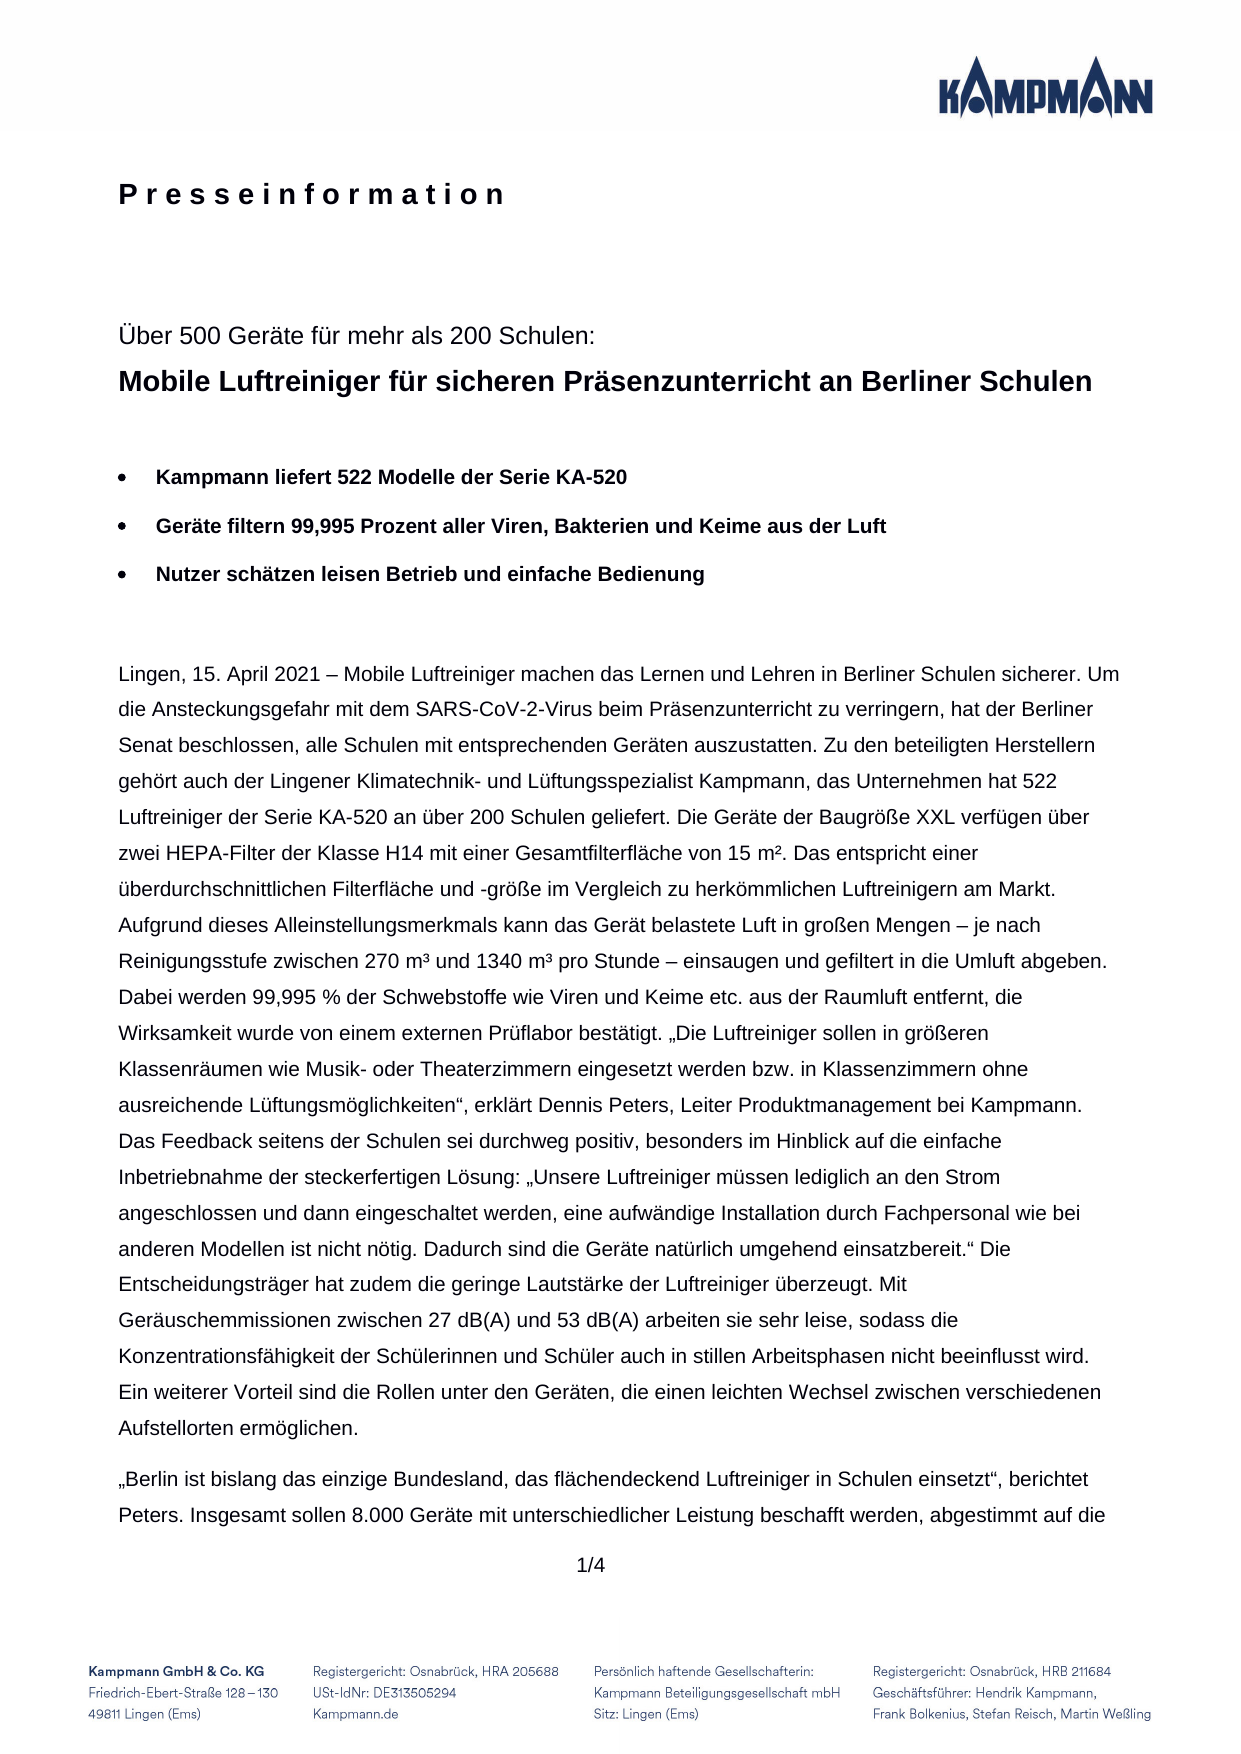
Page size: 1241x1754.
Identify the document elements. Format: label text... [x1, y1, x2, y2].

list Nutzer schätzen leisen Betrieb und einfache Bedienung [118, 562, 1122, 586]
text P r e s s e i n f o r m a t i o n [118, 177, 1122, 211]
list Geräte filtern 99,995 Prozent aller Viren, Bakterien und Keime aus der Luft [118, 514, 1122, 538]
list Kampmann liefert 522 Modelle der Serie KA-520 [118, 465, 1122, 489]
text Lingen, 15. April 2021 – Mobile Luftreiniger machen das Lernen und Lehren in Berliner Schulen sicherer. Um die Ansteckungsgefahr mit dem SARS-CoV-2-Virus beim Präsenzunterricht zu verringern, hat der Berliner Senat beschlossen, alle Schulen mit entsprechenden Geräten auszustatten. Zu den beteiligten Herstellern gehört auch der Lingener Klimatechnik- und Lüftungsspezialist Kampmann, das Unternehmen hat 522 Luftreiniger der Serie KA-520 an über 200 Schulen geliefert. Die Geräte der Baugröße XXL verfügen über zwei HEPA-Filter der Klasse H14 mit einer Gesamtfilterfläche von 15 m². Das entspricht einer überdurchschnittlichen Filterfläche und -größe im Vergleich zu herkömmlichen Luftreinigern am Markt. Aufgrund dieses Alleinstellungsmerkmals kann das Gerät belastete Luft in großen Mengen – je nach Reinigungsstufe zwischen 270 m³ und 1340 m³ pro Stunde – einsaugen und gefiltert in die Umluft abgeben. Dabei werden 99,995 % der Schwebstoffe wie Viren und Keime etc. aus der Raumluft entfernt, die Wirksamkeit wurde von einem externen Prüflabor bestätigt. „Die Luftreiniger sollen in größeren Klassenräumen wie Musik- oder Theaterzimmern eingesetzt werden bzw. in Klassenzimmern ohne ausreichende Lüftungsmöglichkeiten“, erklärt Dennis Peters, Leiter Produktmanagement bei Kampmann. Das Feedback seitens der Schulen sei durchweg positiv, besonders im Hinblick auf die einfache Inbetriebnahme der steckerfertigen Lösung: „Unsere Luftreiniger müssen lediglich an den Strom angeschlossen und dann eingeschaltet werden, eine aufwändige Installation durch Fachpersonal wie bei anderen Modellen ist nicht nötig. Dadurch sind die Geräte natürlich umgehend einsatzbereit.“ Die Entscheidungsträger hat zudem die geringe Lautstärke der Luftreiniger überzeugt. Mit Geräuschemmissionen zwischen 27 dB(A) und 53 dB(A) arbeiten sie sehr leise, sodass die Konzentrationsfähigkeit der Schülerinnen und Schüler auch in stillen Arbeitsphasen nicht beeinflusst wird. Ein weiterer Vorteil sind die Rollen unter den Geräten, die einen leichten Wechsel zwischen verschiedenen Aufstellorten ermöglichen. [118, 661, 1122, 1440]
picture [0, 0, 1241, 131]
text Über 500 Geräte für mehr als 200 Schulen: [118, 321, 1122, 350]
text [118, 1467, 1122, 1526]
text Mobile Luftreiniger für sicheren Präsenzunterricht an Berliner Schulen [118, 364, 1122, 398]
picture [0, 1617, 1239, 1754]
